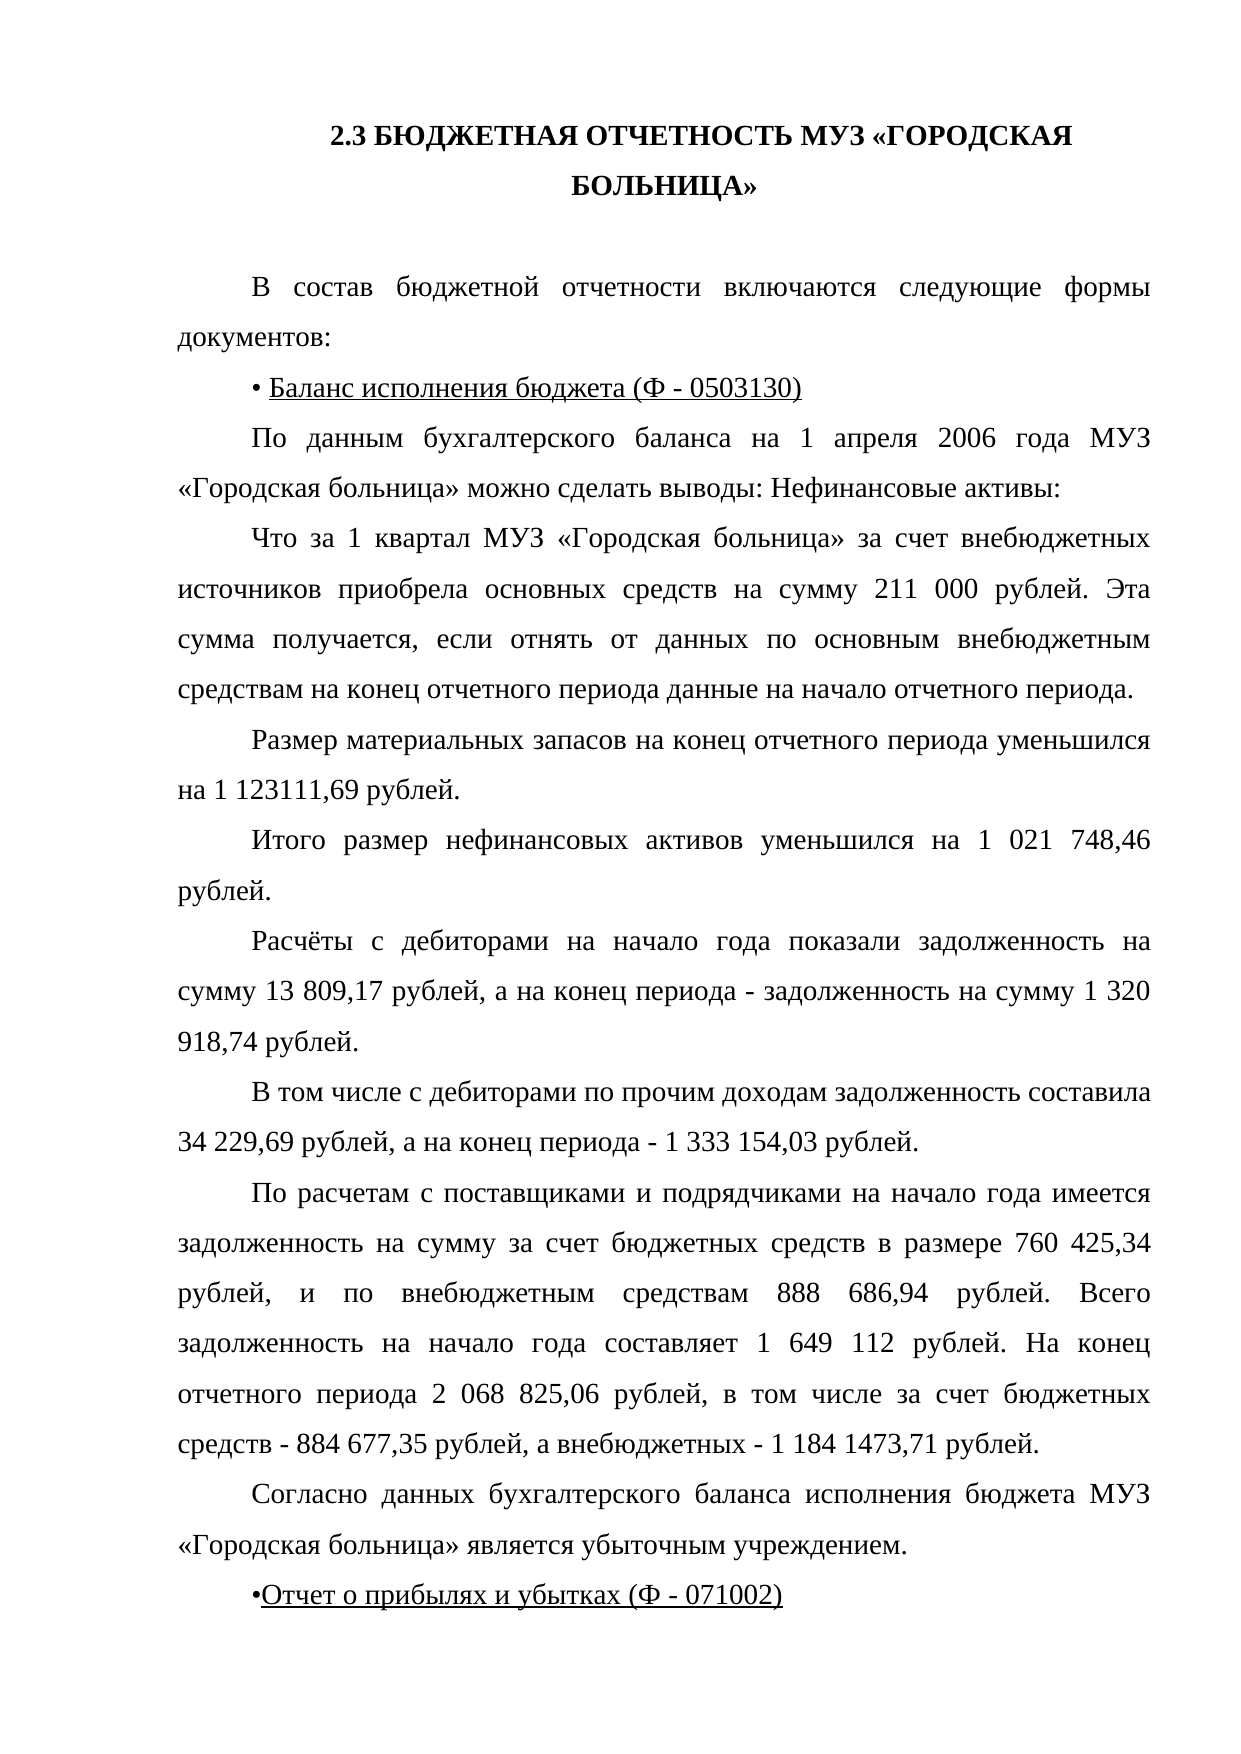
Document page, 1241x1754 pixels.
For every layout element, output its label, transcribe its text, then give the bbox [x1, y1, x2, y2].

text В состав бюджетной отчетности включаются следующие формы документов: [177, 269, 1152, 353]
text • Баланс исполнения бюджета (Ф - 0503130) [177, 370, 1152, 403]
text Согласно данных бухгалтерского баланса исполнения бюджета МУЗ «Городская больница» является убыточным учреждением. [177, 1477, 1152, 1560]
text В том числе с дебиторами по прочим доходам задолженность составила 34 229,69 рублей, а на конец периода - 1 333 154,03 рублей. [177, 1074, 1152, 1158]
text Что за 1 квартал МУЗ «Городская больница» за счет внебюджетных источников приобрела основных средств на сумму 211 000 рублей. Эта сумма получается, если отнять от данных по основным внебюджетным средствам на конец отчетного периода данные на начало отчетного периода. [177, 521, 1152, 705]
text Расчёты с дебиторами на начало года показали задолженность на сумму 13 809,17 рублей, а на конец периода - задолженность на сумму 1 320 918,74 рублей. [177, 923, 1152, 1057]
text По данным бухгалтерского баланса на 1 апреля 2006 года МУЗ «Городская больница» можно сделать выводы: Нефинансовые активы: [177, 420, 1152, 504]
text 2.3 БЮДЖЕТНАЯ ОТЧЕТНОСТЬ МУЗ «ГОРОДСКАЯ БОЛЬНИЦА» [177, 118, 1152, 202]
text Размер материальных запасов на конец отчетного периода уменьшился на 1 123111,69 рублей. [177, 722, 1152, 806]
text По расчетам с поставщиками и подрядчиками на начало года имеется задолженность на сумму за счет бюджетных средств в размере 760 425,34 рублей, и по внебюджетным средствам 888 686,94 рублей. Всего задолженность на начало года составляет 1 649 112 рублей. На конец отчетного периода 2 068 825,06 рублей, в том числе за счет бюджетных средств - 884 677,35 рублей, а внебюджетных - 1 184 1473,71 рублей. [177, 1175, 1152, 1460]
text •Отчет о прибылях и убытках (Ф - 071002) [177, 1577, 1152, 1611]
text Итого размер нефинансовых активов уменьшился на 1 021 748,46 рублей. [177, 822, 1152, 906]
